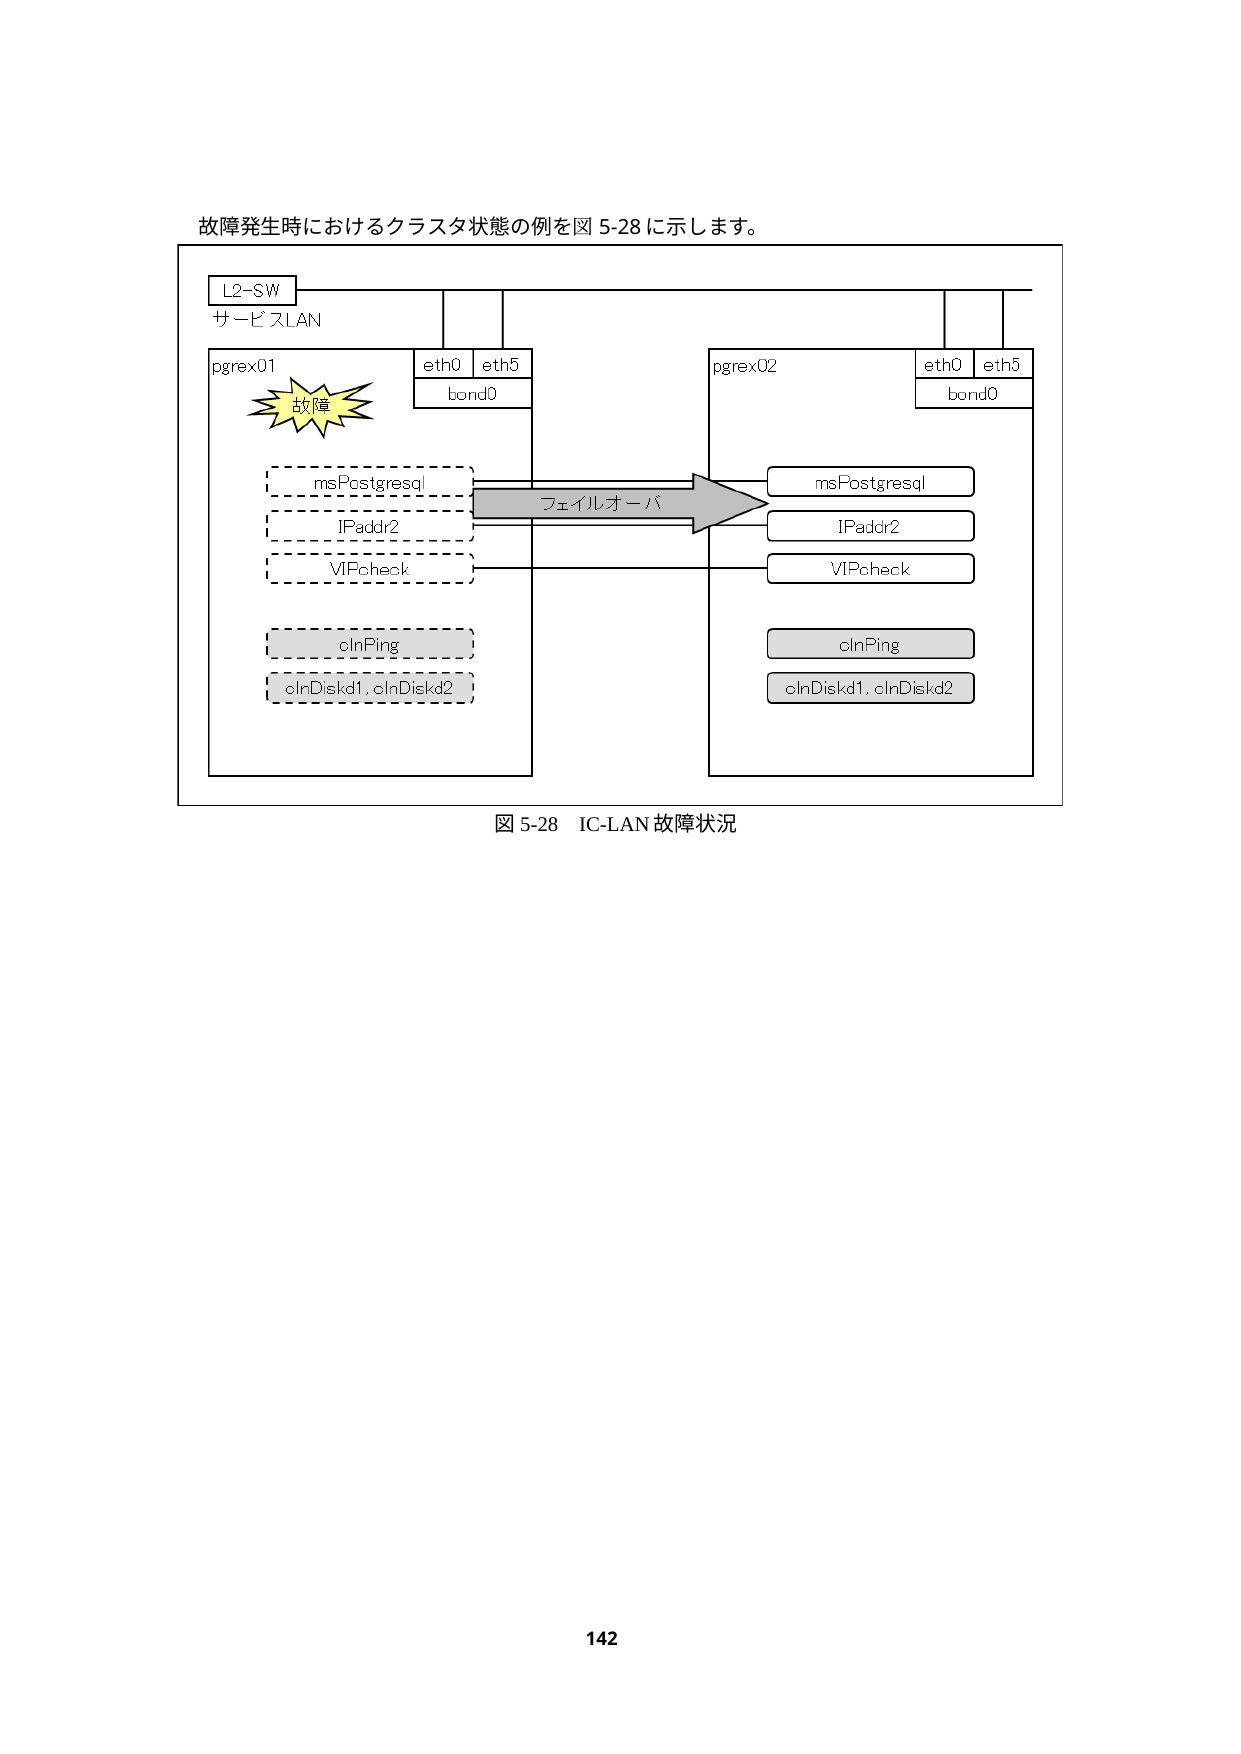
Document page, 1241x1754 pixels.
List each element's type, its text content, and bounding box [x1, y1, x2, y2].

picture [177, 244, 1063, 806]
